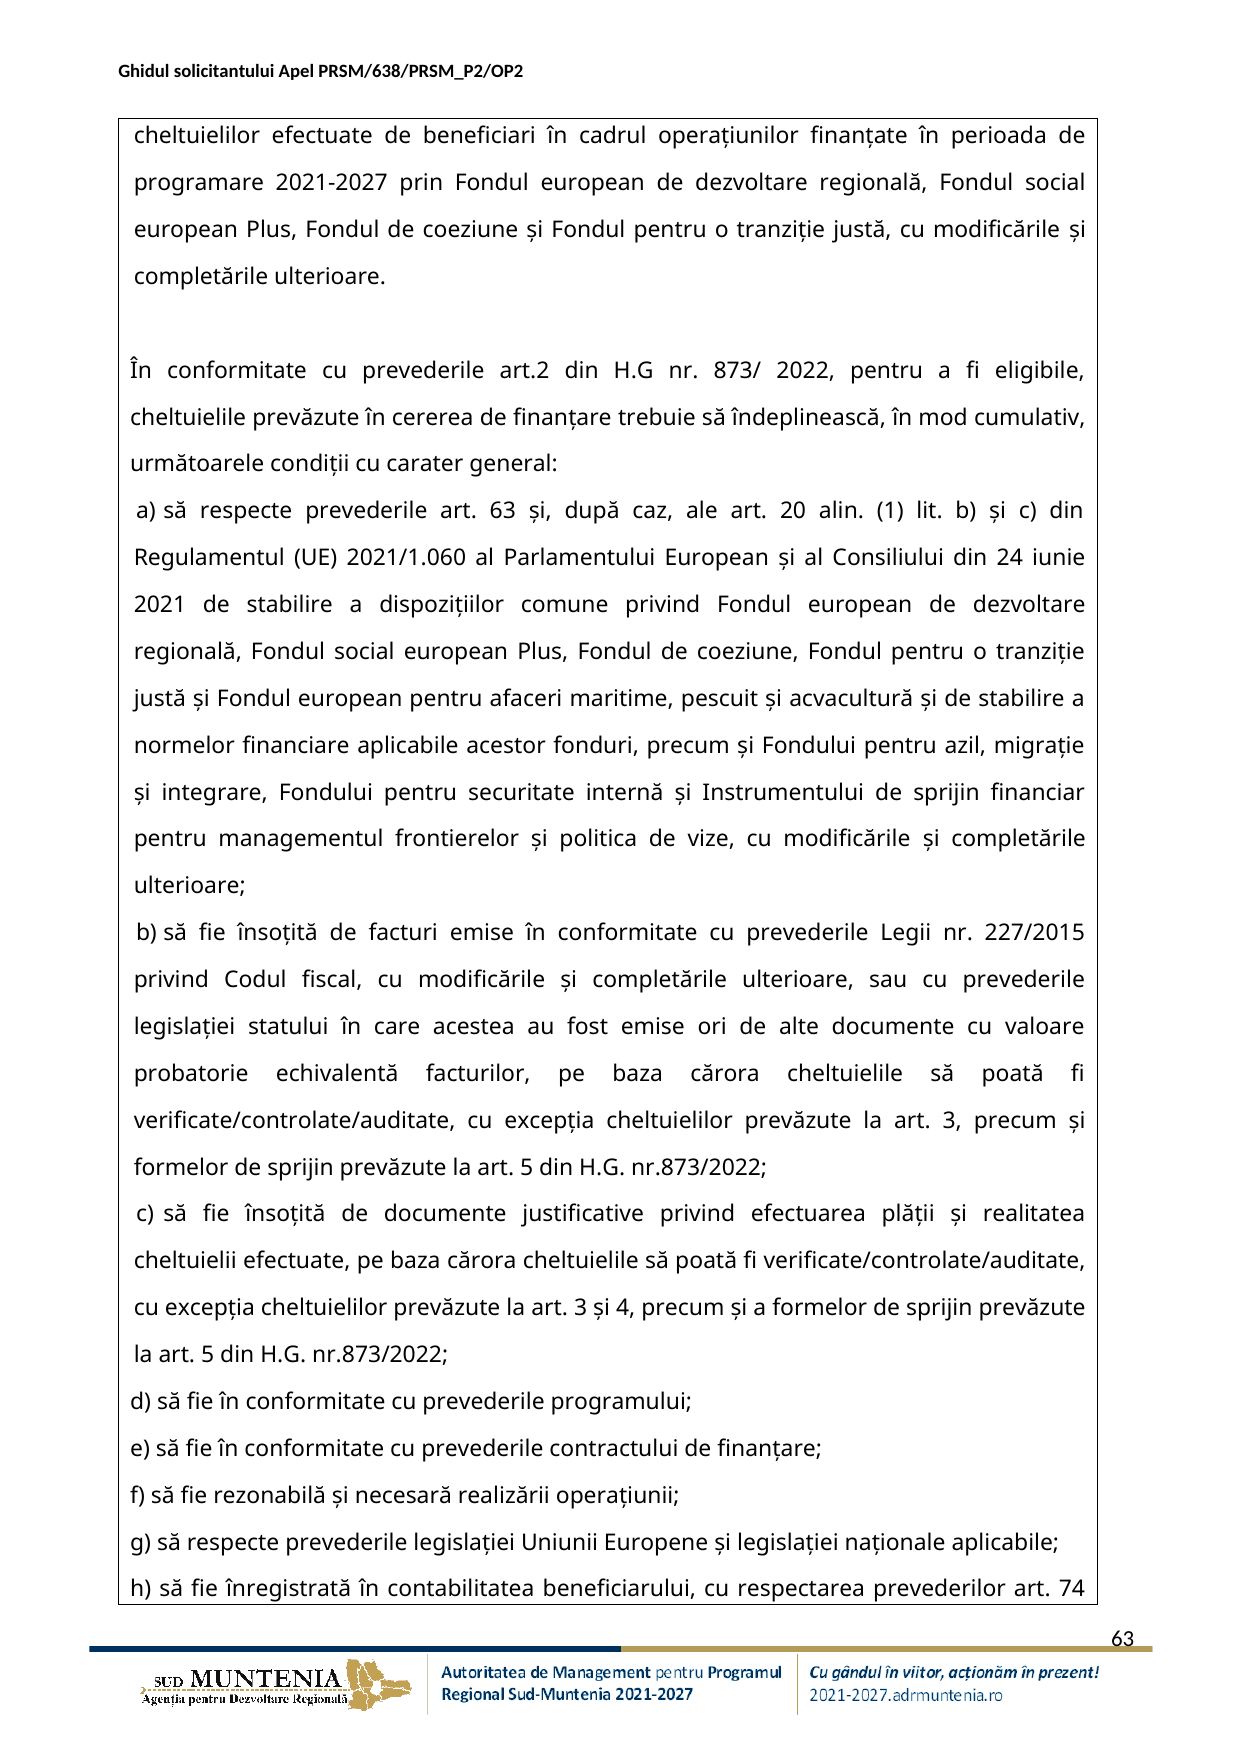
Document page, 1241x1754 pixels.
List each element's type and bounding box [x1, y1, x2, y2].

picture [89, 1646, 1153, 1715]
table_header [119, 119, 1097, 1603]
